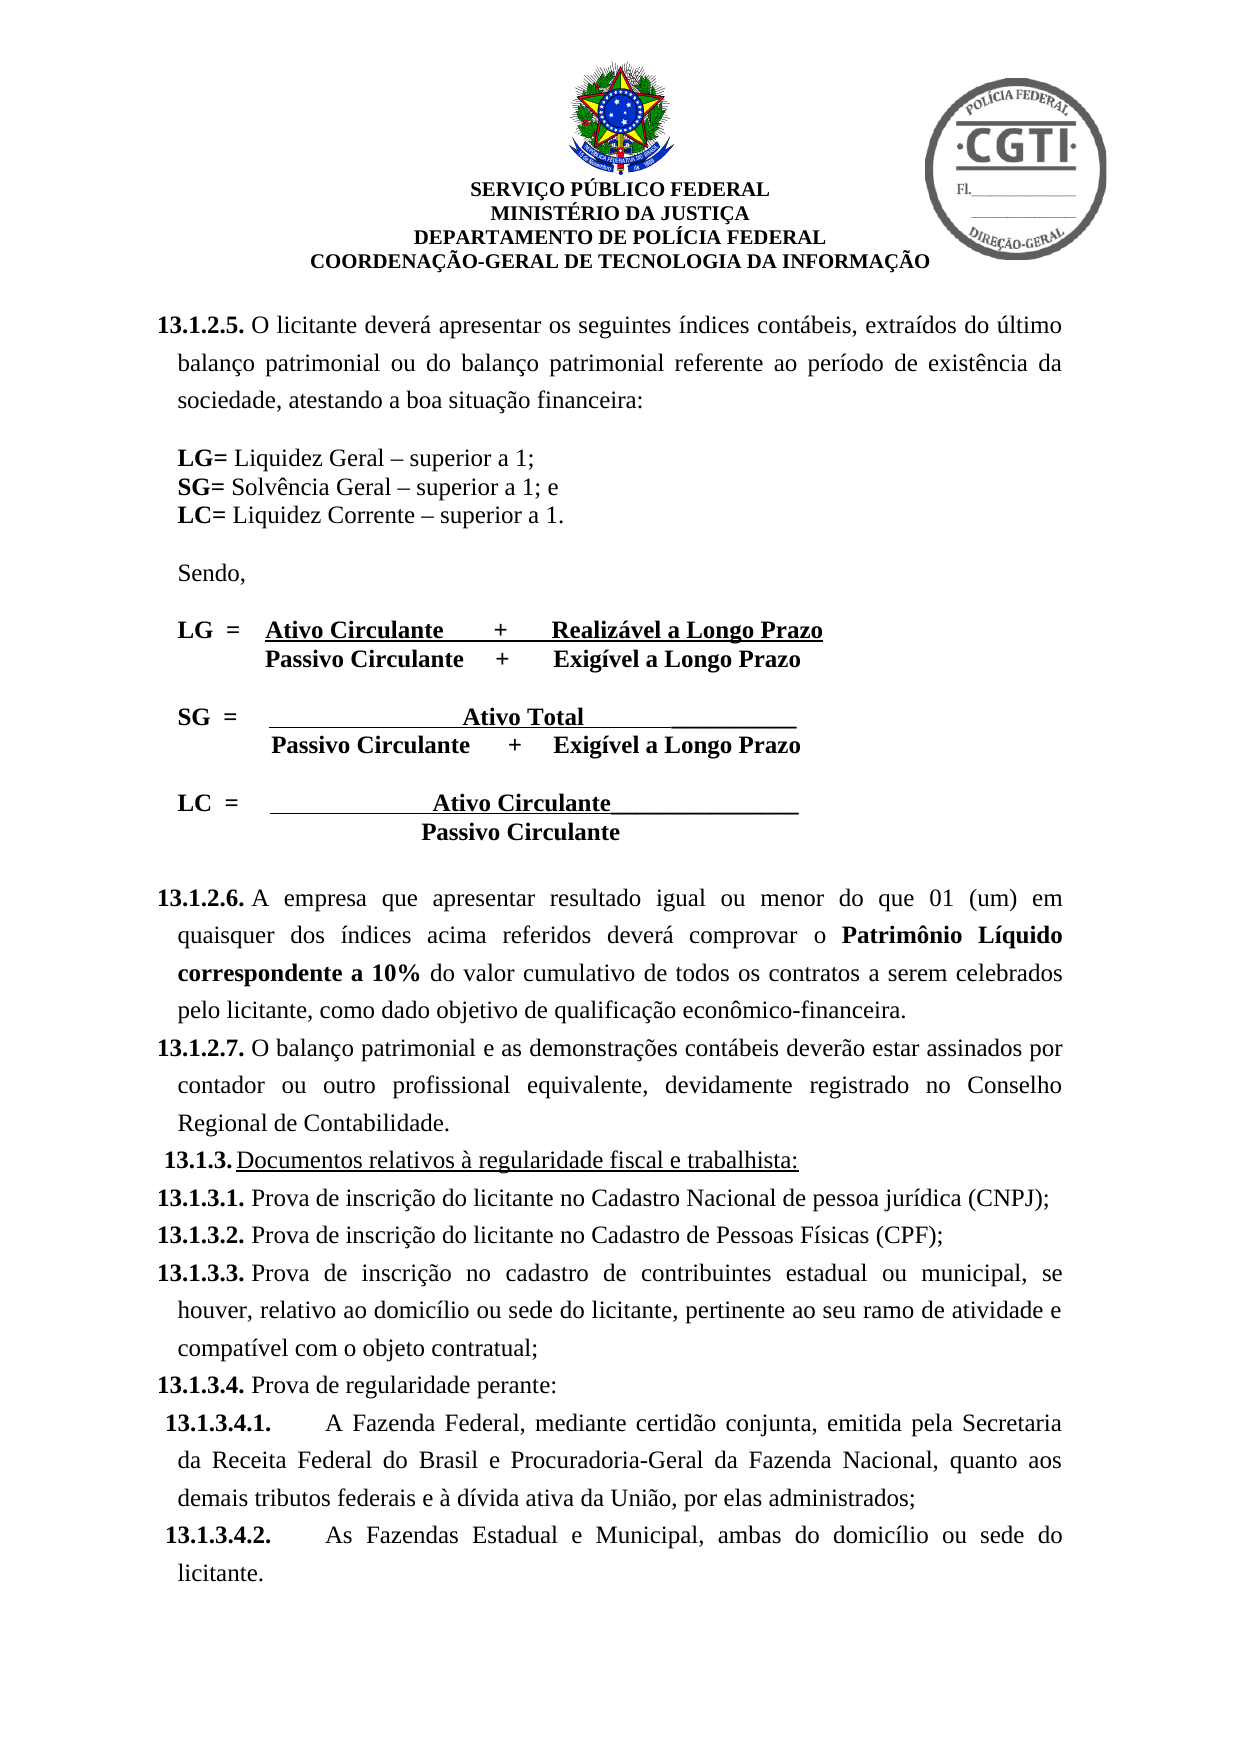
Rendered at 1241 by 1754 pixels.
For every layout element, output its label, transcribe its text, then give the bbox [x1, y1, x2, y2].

text LC= Liquidez Corrente – superior a 1. [177, 500, 1063, 529]
subtitle O licitante deverá apresentar os seguintes índices contábeis, extraídos do último balanço patrimonial ou do balanço patrimonial referente ao período de existência da sociedade, atestando a boa situação financeira: [157, 302, 1063, 414]
picture [925, 78, 1107, 260]
text LC = Ativo Circulante_______________ [177, 788, 1063, 817]
picture [563, 59, 677, 177]
subtitle O balanço patrimonial e as demonstrações contábeis deverão estar assinados por contador ou outro profissional equivalente, devidamente registrado no Conselho Regional de Contabilidade. [157, 1024, 1063, 1137]
text Passivo Circulante + Exigível a Longo Prazo [177, 644, 1063, 673]
subtitle As Fazendas Estadual e Municipal, ambas do domicílio ou sede do licitante. [165, 1512, 1063, 1587]
subtitle Prova de regularidade perante: [157, 1362, 1063, 1399]
subtitle Prova de inscrição do licitante no Cadastro de Pessoas Físicas (CPF); [157, 1212, 1063, 1249]
subtitle Documentos relativos à regularidade fiscal e trabalhista: [163, 1137, 1063, 1174]
text SG= Solvência Geral – superior a 1; e [177, 472, 1063, 500]
text Passivo Circulante [177, 817, 1063, 845]
subtitle Prova de inscrição do licitante no Cadastro Nacional de pessoa jurídica (CNPJ); [157, 1174, 1063, 1212]
text LG= Liquidez Geral – superior a 1; [177, 443, 1063, 472]
subtitle A Fazenda Federal, mediante certidão conjunta, emitida pela Secretaria da Receita Federal do Brasil e Procuradoria-Geral da Fazenda Nacional, quanto aos demais tributos federais e à dívida ativa da União, por elas administrados; [165, 1399, 1063, 1512]
text Sendo, [177, 558, 1063, 587]
text SG = Ativo Total __________ [177, 702, 1063, 730]
text LG = Ativo Circulante + Realizável a Longo Prazo [177, 615, 1063, 644]
text Passivo Circulante + Exigível a Longo Prazo [177, 730, 1063, 759]
subtitle Prova de inscrição no cadastro de contribuintes estadual ou municipal, se houver, relativo ao domicílio ou sede do licitante, pertinente ao seu ramo de atividade e compatível com o objeto contratual; [157, 1249, 1063, 1362]
subtitle A empresa que apresentar resultado igual ou menor do que 01 (um) em quaisquer dos índices acima referidos deverá comprovar o Patrimônio Líquido correspondente a 10% do valor cumulativo de todos os contratos a serem celebrados pelo licitante, como dado objetivo de qualificação econômico-financeira. [157, 874, 1063, 1024]
